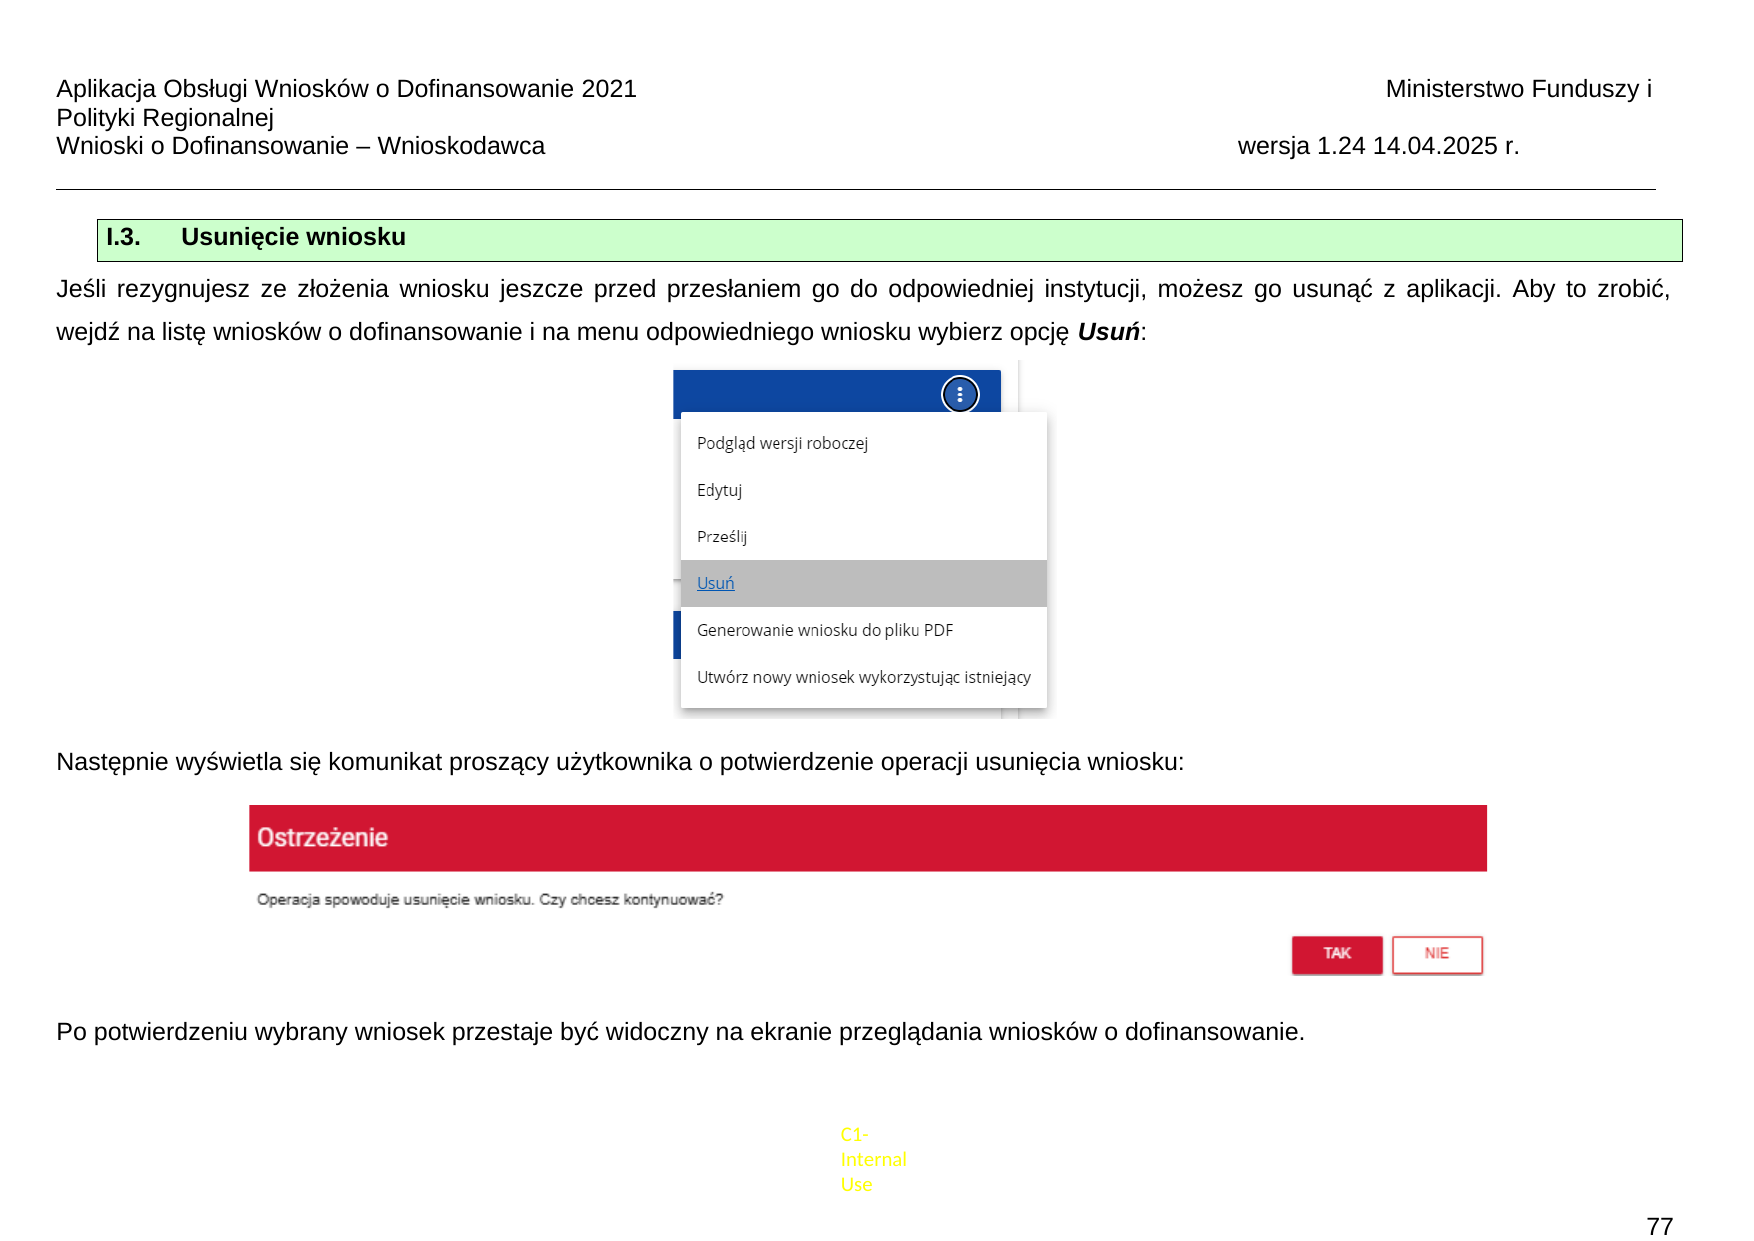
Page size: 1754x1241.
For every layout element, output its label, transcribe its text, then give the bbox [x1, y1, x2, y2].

text Jeśli rezygnujesz ze złożenia wniosku jeszcze przed przesłaniem go do odpowiedniej instytucji, możesz go usunąć z aplikacji. Aby to zrobić, wejdź na listę wniosków o dofinansowanie i na menu odpowiedniego wniosku wybierz opcję Usuń: [56, 274, 1674, 346]
picture [249, 805, 1488, 976]
subtitle Usunięcie wniosku [98, 220, 1682, 261]
picture [673, 360, 1057, 719]
text Następnie wyświetla się komunikat proszący użytkownika o potwierdzenie operacji usunięcia wniosku: [56, 747, 1674, 776]
text Po potwierdzeniu wybrany wniosek przestaje być widoczny na ekranie przeglądania wniosków o dofinansowanie. [56, 1016, 1674, 1045]
